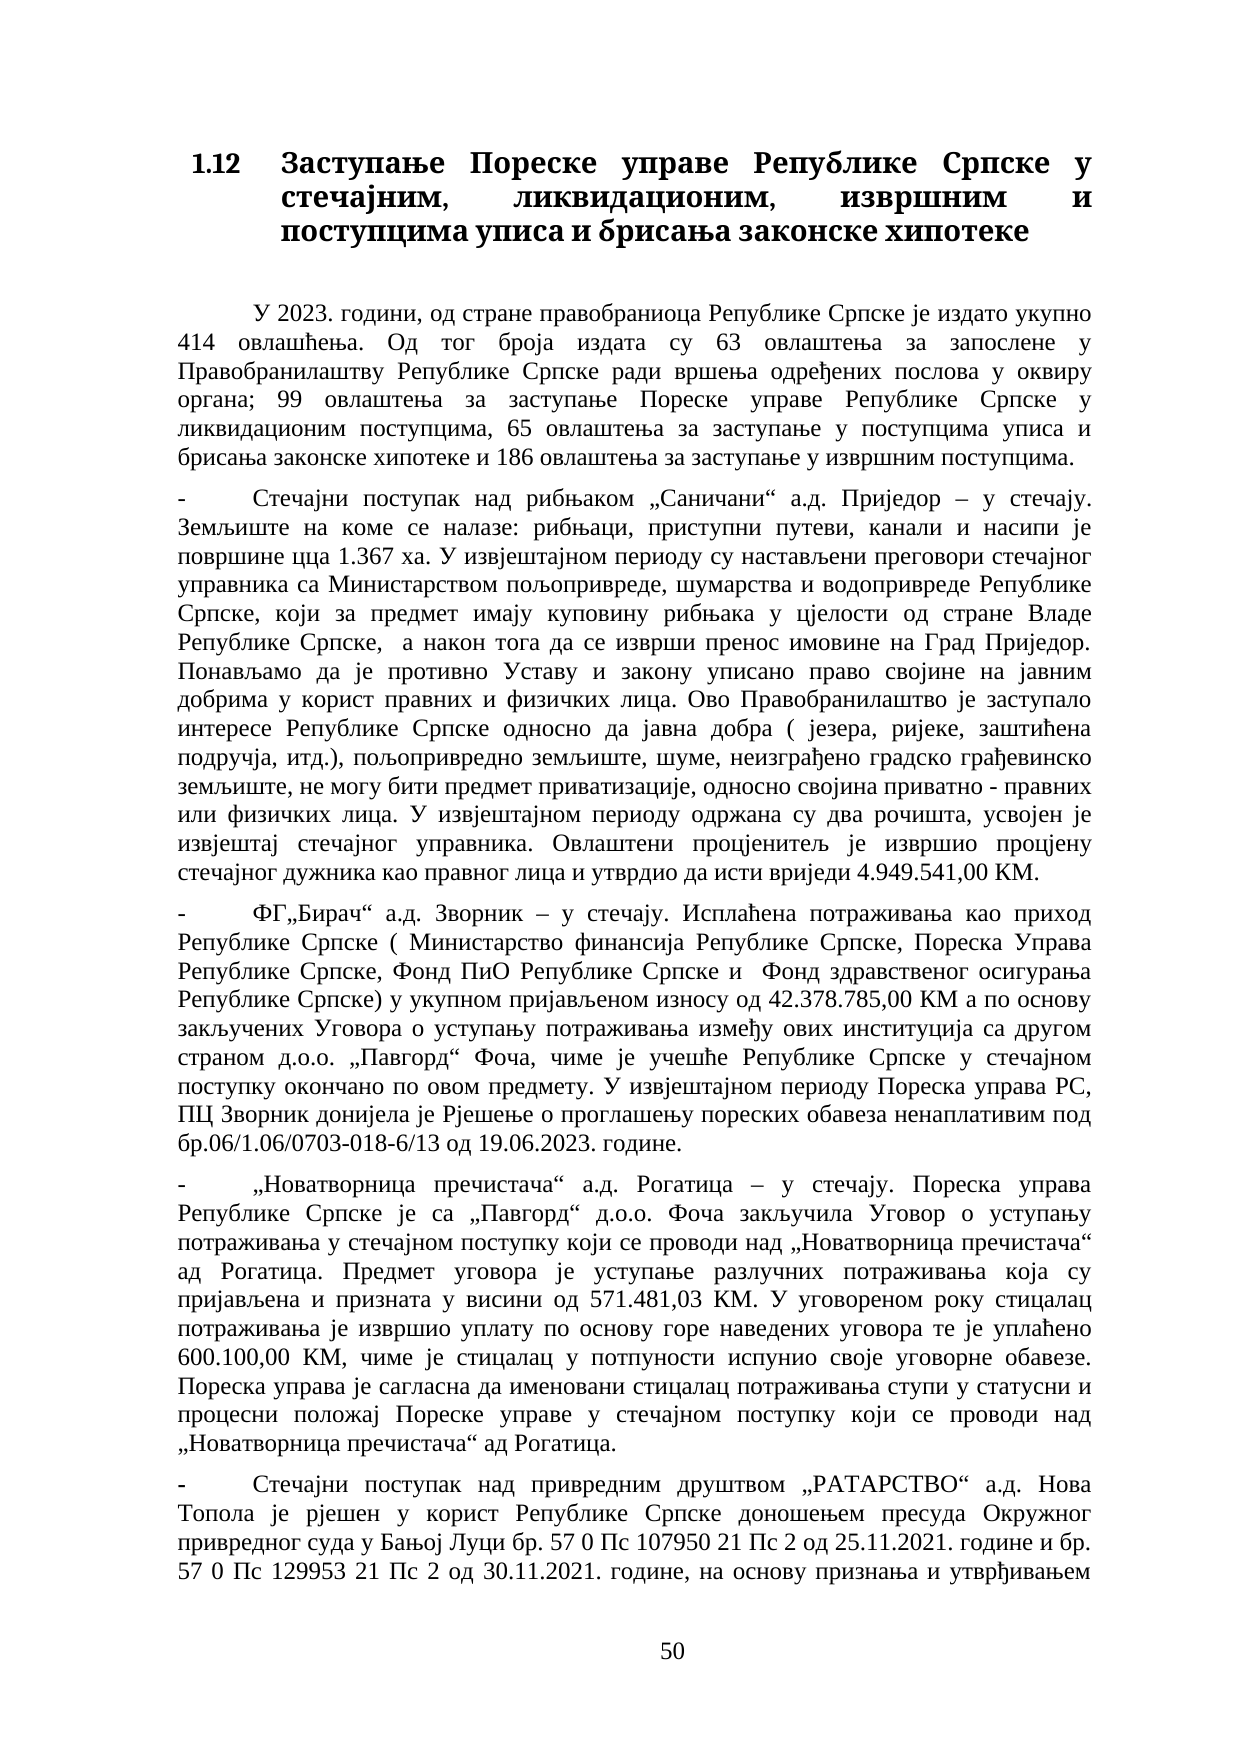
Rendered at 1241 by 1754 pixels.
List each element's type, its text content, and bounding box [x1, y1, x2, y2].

text - Стечајни поступак над рибњаком „Саничани“ а.д. Приједор – у стечају. Земљиште на коме се налазе: рибњаци, приступни путеви, канали и насипи је површине цца 1.367 ха. У извјештајном периоду су настављени преговори стечајног управника са Министарством пољопривреде, шумарства и водопривреде Републике Српске, који за предмет имају куповину рибњака у цјелости од стране Владе Републике Српске, а након тога да се изврши пренос имовине на Град Приједор. Понављамо да је противно Уставу и закону уписано право својине на јавним добрима у корист правних и физичких лица. Ово Правобранилаштво је заступало интересе Републике Српске односно да јавна добра ( језера, ријеке, заштићена подручја, итд.), пољопривредно земљиште, шуме, неизграђено градско грађевинско земљиште, не могу бити предмет приватизације, односно својина приватно - правних или физичких лица. У извјештајном периоду одржана су два рочишта, усвојен је извјештај стечајног управника. Овлаштени процјенитељ је извршио процјену стечајног дужника као правног лица и утврдио да исти вриједи 4.949.541,00 КМ. [177, 483, 1092, 886]
text У 2023. години, од стране правобраниоца Републике Српске је издато укупно 414 овлашћења. Од тог броја издата су 63 овлаштења за запослене у Правобранилаштву Републике Српске ради вршења одређених послова у оквиру органа; 99 овлаштења за заступање Пореске управе Републике Српске у ликвидационим поступцима, 65 овлаштења за заступање у поступцима уписа и брисања законске хипотеке и 186 овлаштења за заступање у извршним поступцима. [177, 298, 1092, 471]
subtitle 1.12 Заступање Пореске управе Републике Српске у стечајним, ликвидационим, извршним и поступцима уписа и брисања законске хипотеке [192, 148, 1092, 248]
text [177, 1469, 1092, 1584]
text - ФГ„Бирач“ а.д. Зворник – у стечају. Исплаћена потраживања као приход Републике Српске ( Министарство финансија Републике Српске, Пореска Управа Републике Српске, Фонд ПиО Републике Српске и Фонд здравственог осигурања Републике Српске) у укупном пријављеном износу од 42.378.785,00 КМ а по основу закључених Уговора о уступању потраживања између ових институција са другом страном д.о.о. „Павгорд“ Фоча, чиме је учешће Републике Српске у стечајном поступку окончано по овом предмету. У извјештајном периоду Пореска управа РС, ПЦ Зворник донијела је Рјешење о проглашењу пореских обавеза ненаплативим под бр.06/1.06/0703-018-6/13 од 19.06.2023. године. [177, 898, 1092, 1157]
text - „Новатворница пречистача“ а.д. Рогатица – у стечају. Пореска управа Републике Српске је са „Павгорд“ д.о.о. Фоча закључила Уговор о уступању потраживања у стечајном поступку који се проводи над „Новатворница пречистача“ ад Рогатица. Предмет уговора је уступање разлучних потраживања која су пријављена и призната у висини од 571.481,03 КМ. У уговореном року стицалац потраживања је извршио уплату по основу горе наведених уговора те је уплаћено 600.100,00 КМ, чиме је стицалац у потпуности испунио своје уговорне обавезе. Пореска управа је сагласна да именовани стицалац потраживања ступи у статусни и процесни положај Пореске управе у стечајном поступку који се проводи над „Новатворница пречистача“ ад Рогатица. [177, 1169, 1092, 1457]
